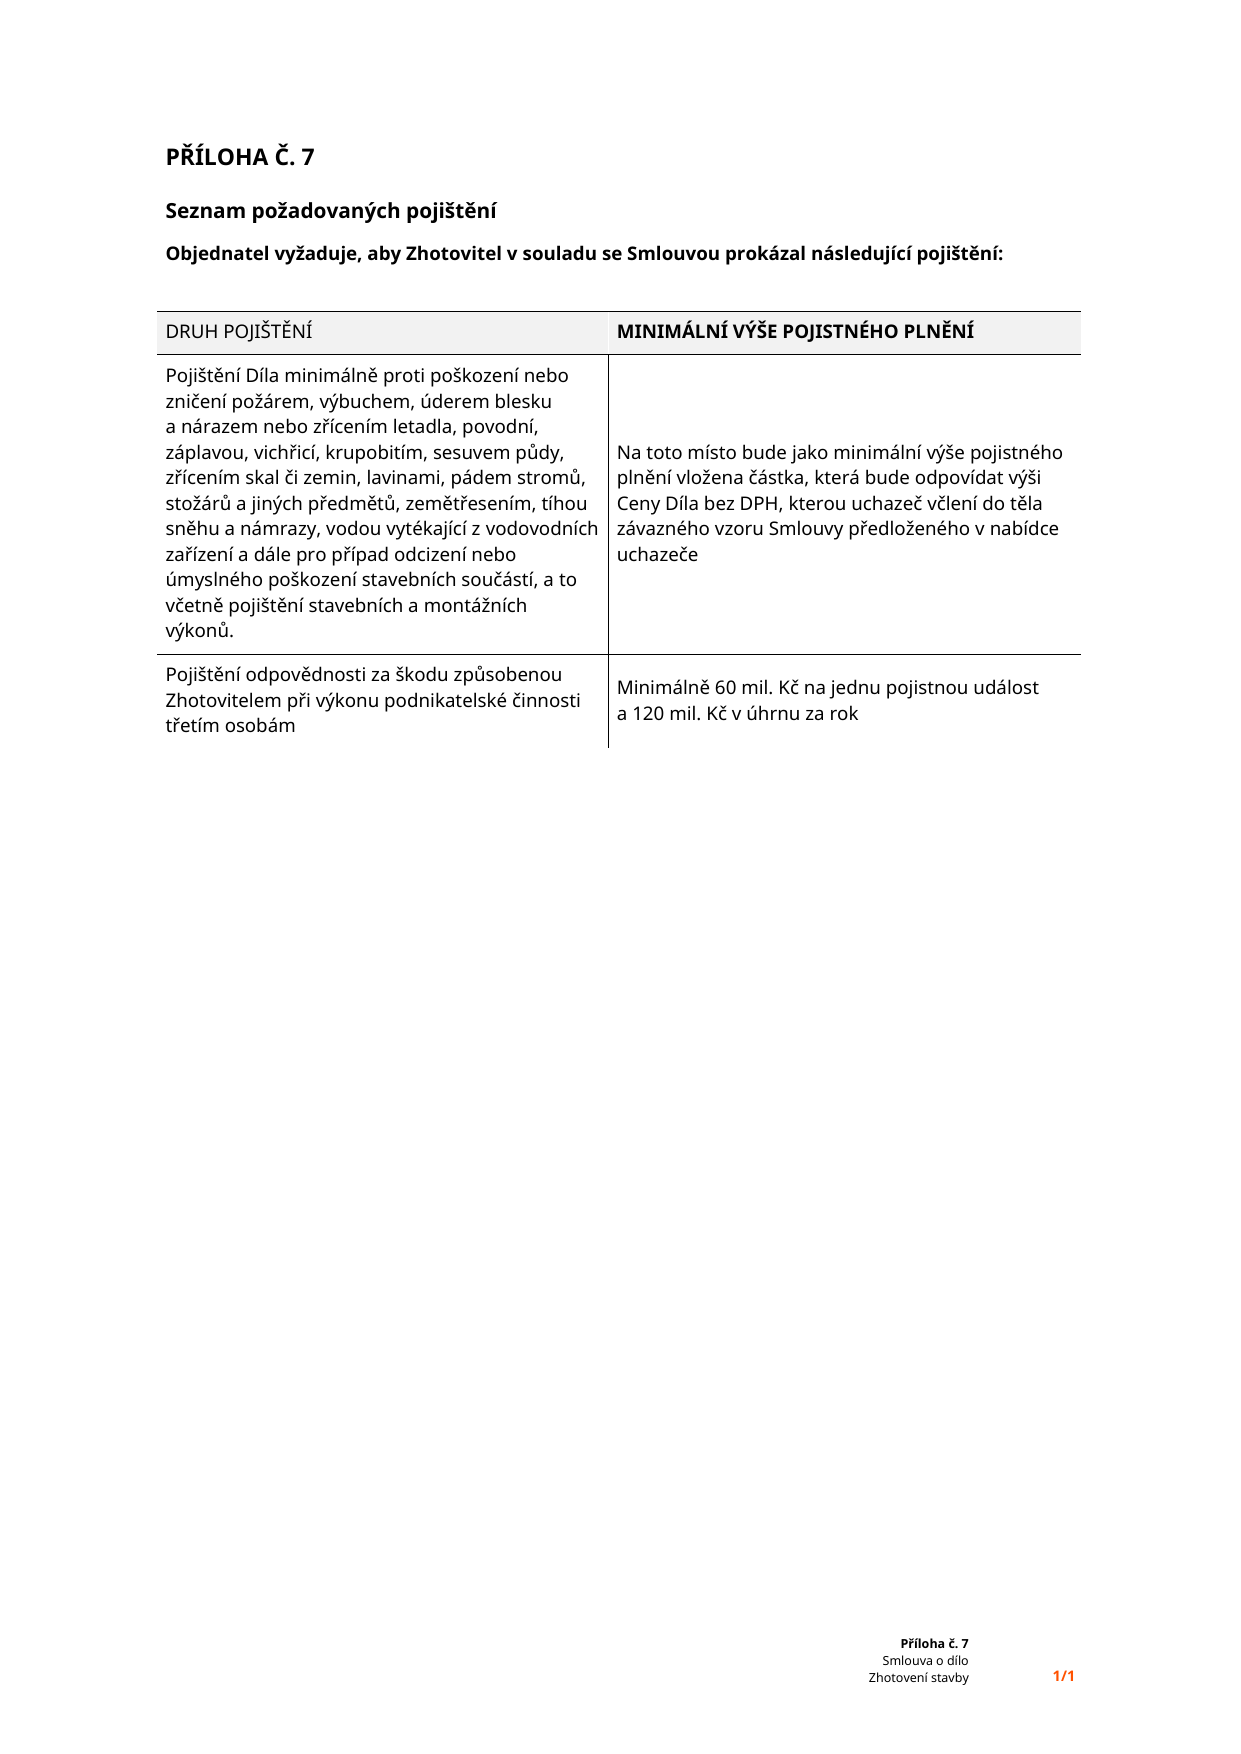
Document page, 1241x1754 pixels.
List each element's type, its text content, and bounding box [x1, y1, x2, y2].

table_header DRUH POJIŠTĚNÍ [157, 312, 608, 354]
text Objednatel vyžaduje, aby Zhotovitel v souladu se Smlouvou prokázal následující pojištění: [165, 240, 1075, 266]
table_header MINIMÁLNÍ VÝŠE POJISTNÉHO PLNĚNÍ [609, 312, 1081, 354]
text Seznam požadovaných pojištění [165, 197, 1075, 225]
table_cell Na toto místo bude jako minimální výše pojistného plnění vložena částka, která bude odpovídat výši Ceny Díla bez DPH, kterou uchazeč včlení do těla závazného vzoru Smlouvy předloženého v nabídce uchazeče [609, 355, 1081, 653]
table_cell Pojištění Díla minimálně proti poškození nebo zničení požárem, výbuchem, úderem blesku a nárazem nebo zřícením letadla, povodní, záplavou, vichřicí, krupobitím, sesuvem půdy, zřícením skal či zemin, lavinami, pádem stromů, stožárů a jiných předmětů, zemětřesením, tíhou sněhu a námrazy, vodou vytékající z vodovodních zařízení a dále pro případ odcizení nebo úmyslného poškození stavebních součástí, a to včetně pojištění stavebních a montážních výkonů. [157, 355, 608, 653]
table_cell Pojištění odpovědnosti za škodu způsobenou Zhotovitelem při výkonu podnikatelské činnosti třetím osobám [157, 655, 608, 748]
text Příloha č. 7 [165, 141, 1075, 173]
table_cell Minimálně 60 mil. Kč na jednu pojistnou událost a 120 mil. Kč v úhrnu za rok [609, 655, 1081, 748]
